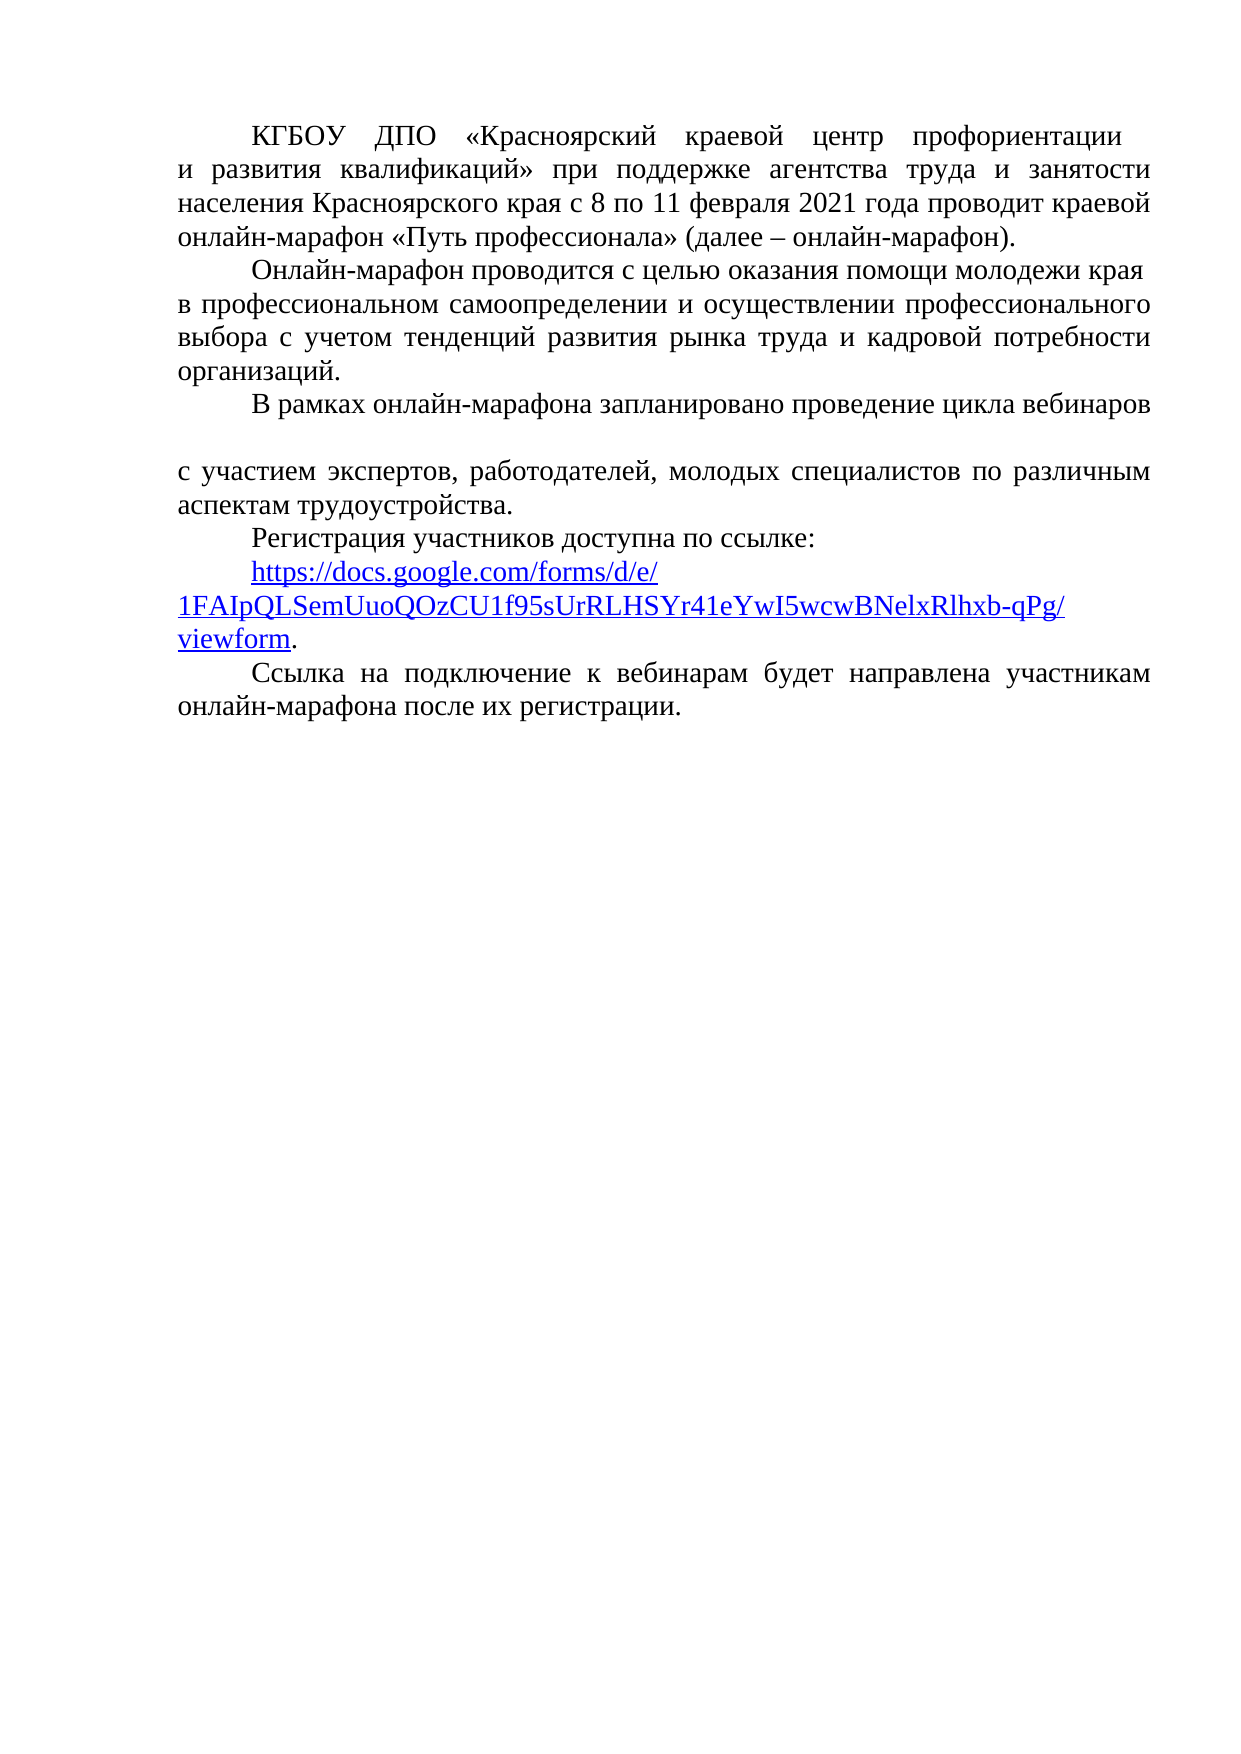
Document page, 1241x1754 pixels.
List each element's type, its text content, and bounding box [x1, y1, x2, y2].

text КГБОУ ДПО «Красноярский краевой центр профориентации и развития квалификаций» при поддержке агентства труда и занятости населения Красноярского края с 8 по 11 февраля 2021 года проводит краевой онлайн-марафон «Путь профессионала» (далее – онлайн-марафон). [177, 118, 1152, 252]
text Онлайн-марафон проводится с целью оказания помощи молодежи края в профессиональном самоопределении и осуществлении профессионального выбора с учетом тенденций развития рынка труда и кадровой потребности организаций. [177, 252, 1152, 386]
text Ссылка на подключение к вебинарам будет направлена участникам онлайн-марафона после их регистрации. [177, 655, 1152, 722]
text Регистрация участников доступна по ссылке: [177, 521, 1152, 554]
text https://docs.google.com/forms/d/e/1FAIpQLSemUuoQOzCU1f95sUrRLHSYr41eYwI5wcwBNelxRlhxb-qPg/viewform. [177, 554, 1152, 655]
text В рамках онлайн-марафона запланировано проведение цикла вебинаров с участием экспертов, работодателей, молодых специалистов по различным аспектам трудоустройства. [177, 386, 1152, 521]
